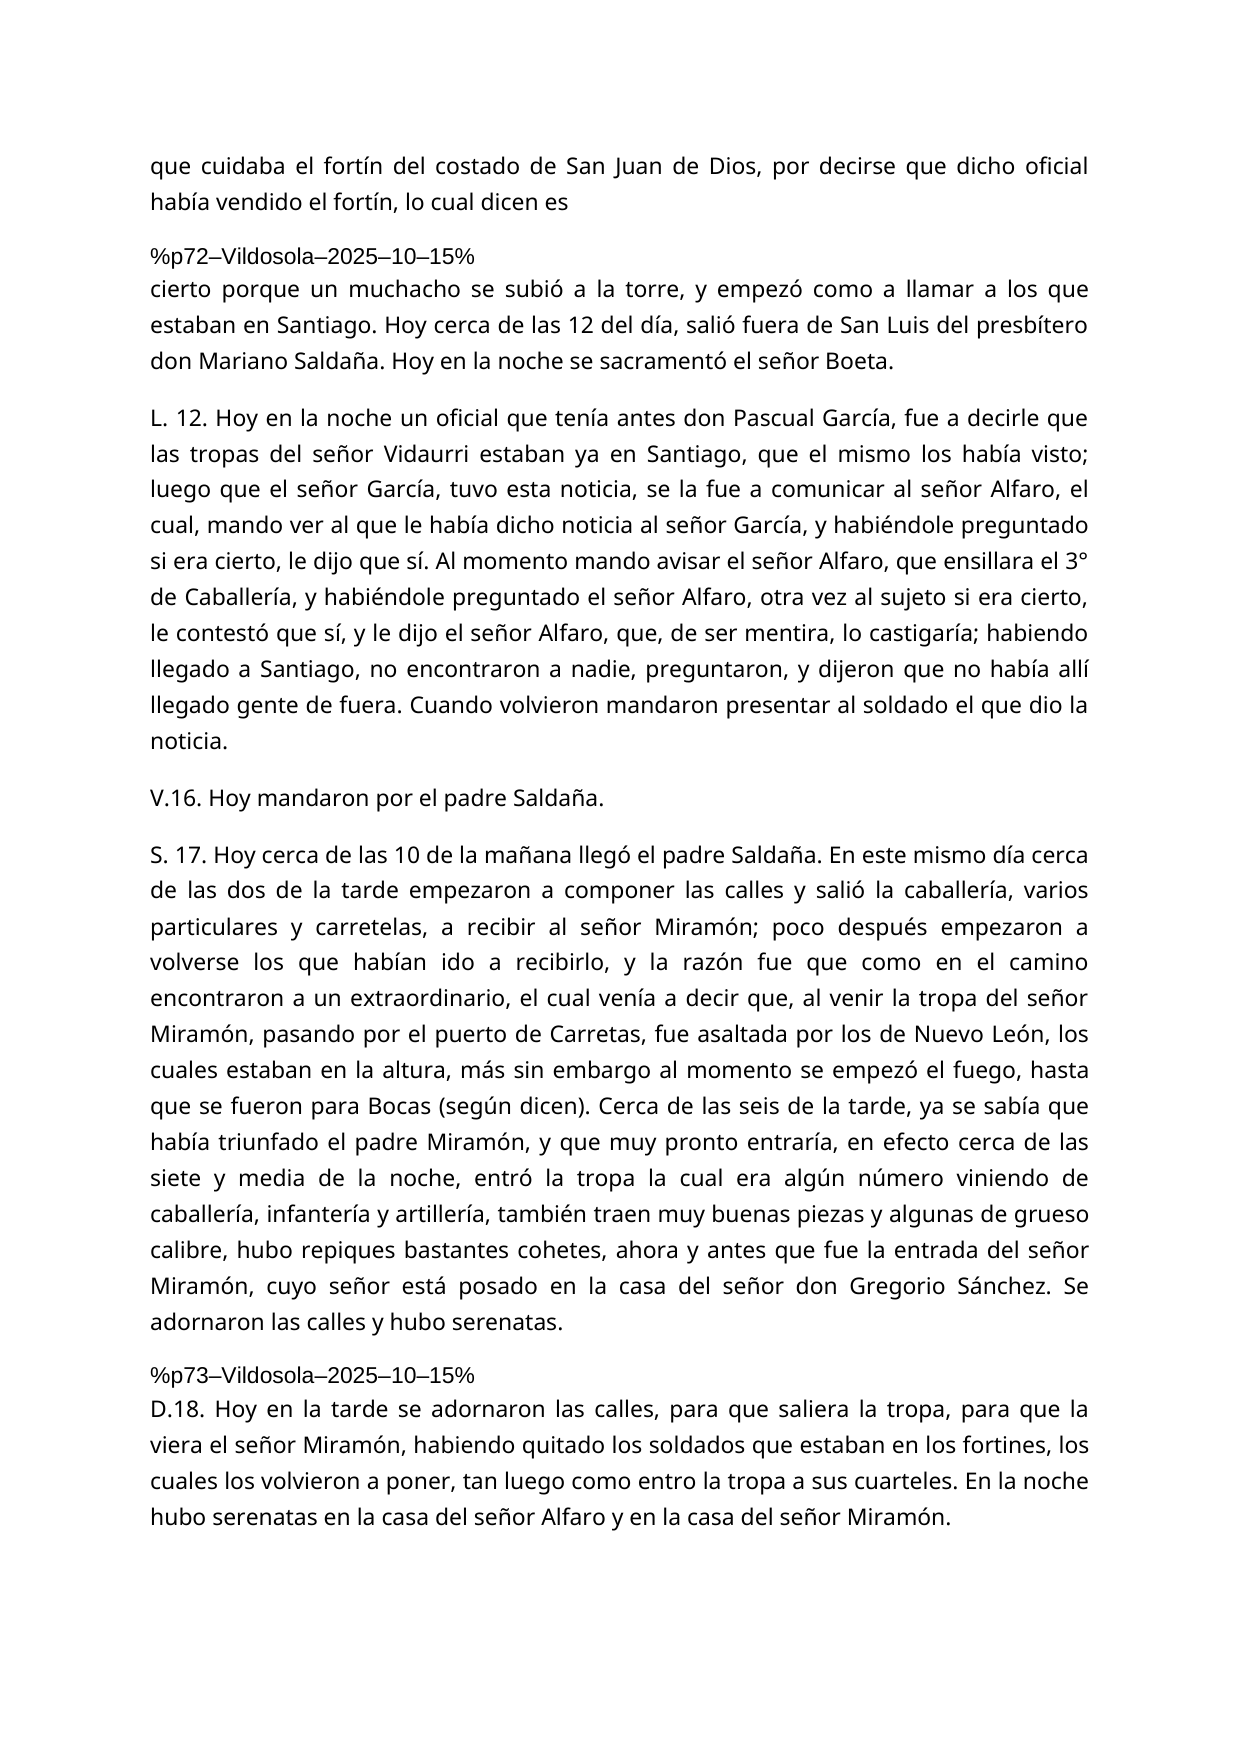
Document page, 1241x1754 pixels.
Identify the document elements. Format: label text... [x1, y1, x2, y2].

text %p72–Vildosola–2025–10–15% [150, 243, 1090, 269]
text S. 17. Hoy cerca de las 10 de la mañana llegó el padre Saldaña. En este mismo día cerca de las dos de la tarde empezaron a componer las calles y salió la caballería, varios particulares y carretelas, a recibir al señor Miramón; poco después empezaron a volverse los que habían ido a recibirlo, y la razón fue que como en el camino encontraron a un extraordinario, el cual venía a decir que, al venir la tropa del señor Miramón, pasando por el puerto de Carretas, fue asaltada por los de Nuevo León, los cuales estaban en la altura, más sin embargo al momento se empezó el fuego, hasta que se fueron para Bocas (según dicen). Cerca de las seis de la tarde, ya se sabía que había triunfado el padre Miramón, y que muy pronto entraría, en efecto cerca de las siete y media de la noche, entró la tropa la cual era algún número viniendo de caballería, infantería y artillería, también traen muy buenas piezas y algunas de grueso calibre, hubo repiques bastantes cohetes, ahora y antes que fue la entrada del señor Miramón, cuyo señor está posado en la casa del señor don Gregorio Sánchez. Se adornaron las calles y hubo serenatas. [150, 838, 1090, 1337]
text %p73–Vildosola–2025–10–15% [150, 1362, 1090, 1389]
text V.16. Hoy mandaron por el padre Saldaña. [150, 782, 1090, 813]
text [150, 150, 1090, 217]
text D.18. Hoy en la tarde se adornaron las calles, para que saliera la tropa, para que la viera el señor Miramón, habiendo quitado los soldados que estaban en los fortines, los cuales los volvieron a poner, tan luego como entro la tropa a sus cuarteles. En la noche hubo serenatas en la casa del señor Alfaro y en la casa del señor Miramón. [150, 1393, 1090, 1532]
text cierto porque un muchacho se subió a la torre, y empezó como a llamar a los que estaban en Santiago. Hoy cerca de las 12 del día, salió fuera de San Luis del presbítero don Mariano Saldaña. Hoy en la noche se sacramentó el señor Boeta. [150, 273, 1090, 376]
text L. 12. Hoy en la noche un oficial que tenía antes don Pascual García, fue a decirle que las tropas del señor Vidaurri estaban ya en Santiago, que el mismo los había visto; luego que el señor García, tuvo esta noticia, se la fue a comunicar al señor Alfaro, el cual, mando ver al que le había dicho noticia al señor García, y habiéndole preguntado si era cierto, le dijo que sí. Al momento mando avisar el señor Alfaro, que ensillara el 3° de Caballería, y habiéndole preguntado el señor Alfaro, otra vez al sujeto si era cierto, le contestó que sí, y le dijo el señor Alfaro, que, de ser mentira, lo castigaría; habiendo llegado a Santiago, no encontraron a nadie, preguntaron, y dijeron que no había allí llegado gente de fuera. Cuando volvieron mandaron presentar al soldado el que dio la noticia. [150, 402, 1090, 756]
